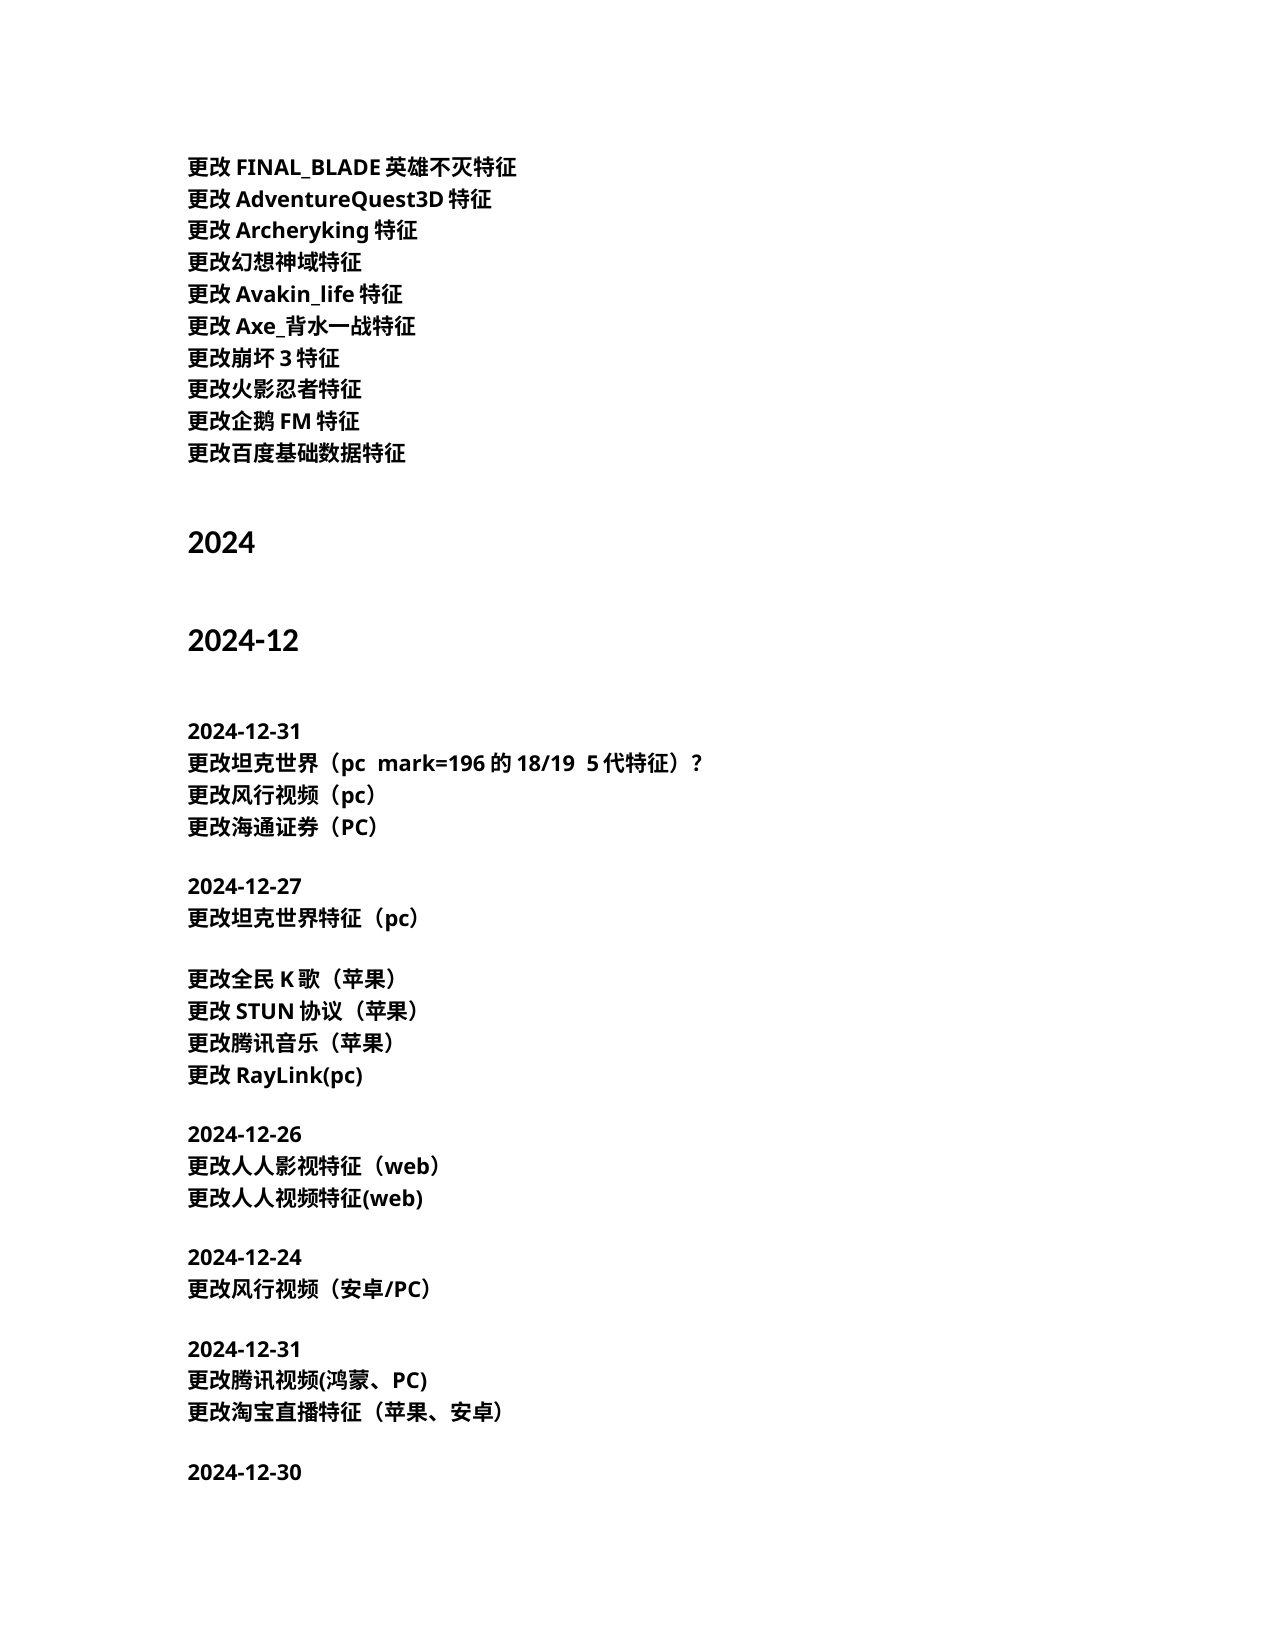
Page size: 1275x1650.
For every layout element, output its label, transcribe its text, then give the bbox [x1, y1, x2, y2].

text 更改风行视频（pc） [187, 778, 1087, 809]
text 更改全民K歌（苹果） [187, 962, 1087, 994]
text 更改RayLink(pc) [187, 1058, 1087, 1089]
subtitle 2024-12 [187, 619, 1087, 659]
text 2024-12-30 [187, 1457, 1087, 1486]
text 更改坦克世界特征（pc） [187, 901, 1087, 933]
text 更改人人影视特征（web） [187, 1149, 1087, 1181]
text 更改百度基础数据特征 [187, 436, 1087, 467]
text 更改风行视频（安卓/PC） [187, 1272, 1087, 1304]
text 更改腾讯音乐（苹果） [187, 1026, 1087, 1058]
text 更改Archeryking特征 [187, 213, 1087, 245]
text 更改崩坏3特征 [187, 341, 1087, 372]
text 更改淘宝直播特征（苹果、安卓） [187, 1395, 1087, 1427]
text 更改坦克世界（pc mark=196的18/19 5代特征）？ [187, 746, 1087, 778]
subtitle 2024 [187, 521, 1087, 562]
text 2024-12-26 [187, 1119, 1087, 1149]
text 2024-12-31 [187, 1334, 1087, 1363]
text 2024-12-31 [187, 716, 1087, 746]
text 更改Axe_背水一战特征 [187, 309, 1087, 341]
text 更改AdventureQuest3D特征 [187, 182, 1087, 213]
text 更改腾讯视频(鸿蒙、PC) [187, 1363, 1087, 1395]
text 更改海通证券（PC） [187, 809, 1087, 841]
text 更改火影忍者特征 [187, 372, 1087, 404]
text 更改企鹅FM特征 [187, 404, 1087, 436]
text 更改幻想神域特征 [187, 245, 1087, 277]
text 更改人人视频特征(web) [187, 1181, 1087, 1212]
text 2024-12-24 [187, 1242, 1087, 1272]
text 2024-12-27 [187, 871, 1087, 901]
text 更改FINAL_BLADE英雄不灭特征 [187, 150, 1087, 182]
text 更改Avakin_life特征 [187, 277, 1087, 309]
text 更改STUN协议（苹果） [187, 994, 1087, 1026]
